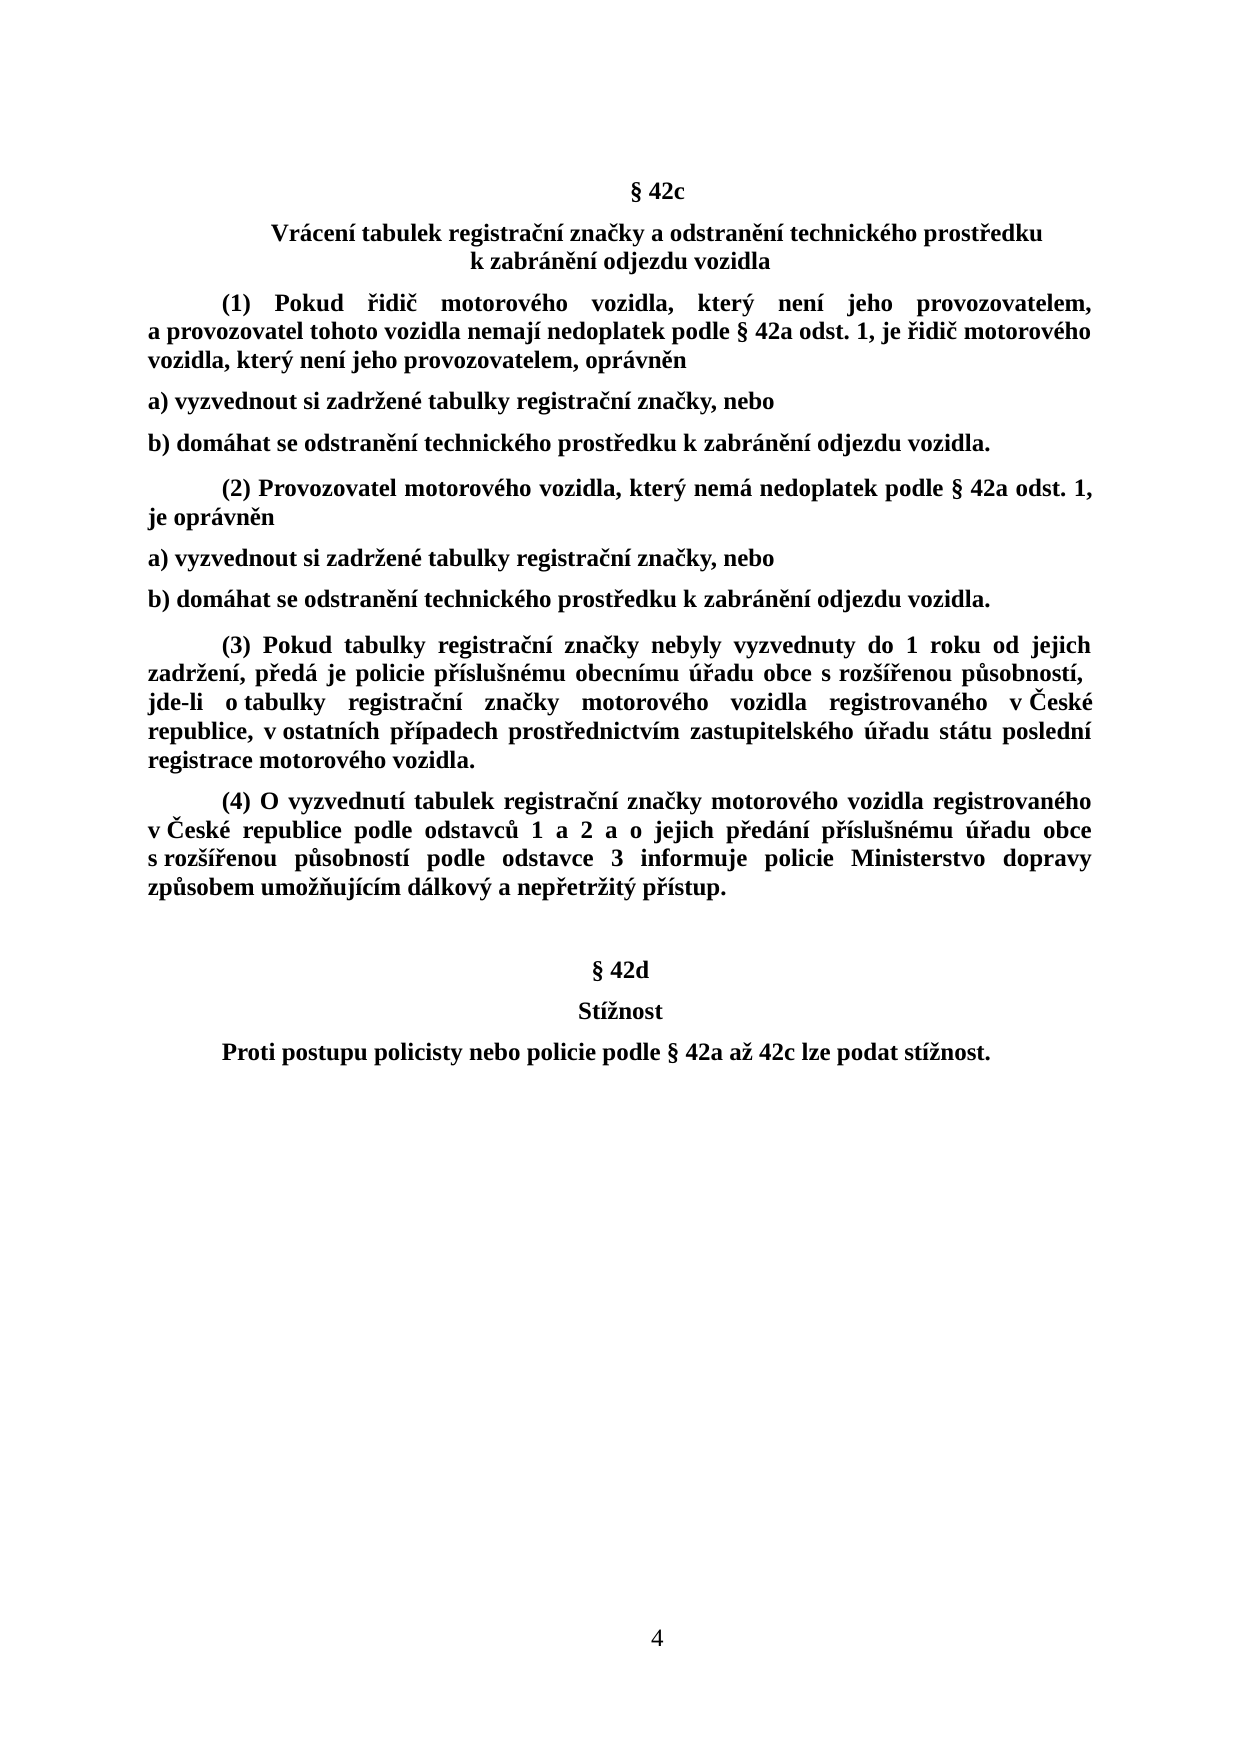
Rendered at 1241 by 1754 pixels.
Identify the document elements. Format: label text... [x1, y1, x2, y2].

text Proti postupu policisty nebo policie podle § 42a až 42c lze podat stížnost. [148, 1037, 1093, 1066]
text b) domáhat se odstranění technického prostředku k zabránění odjezdu vozidla. [148, 584, 1093, 613]
text b) domáhat se odstranění technického prostředku k zabránění odjezdu vozidla. [148, 428, 1093, 456]
text a) vyzvednout si zadržené tabulky registrační značky, nebo [148, 543, 1093, 572]
text § 42c [148, 176, 1093, 205]
text Stížnost [148, 996, 1093, 1025]
text (1) Pokud řidič motorového vozidla, který není jeho provozovatelem, a provozovatel tohoto vozidla nemají nedoplatek podle § 42a odst. 1, je řidič motorového vozidla, který není jeho provozovatelem, oprávněn [148, 288, 1093, 374]
text (2) Provozovatel motorového vozidla, který nemá nedoplatek podle § 42a odst. 1, je oprávněn [148, 473, 1093, 531]
text (3) Pokud tabulky registrační značky nebyly vyzvednuty do 1 roku od jejich zadržení, předá je policie příslušnému obecnímu úřadu obce s rozšířenou působností, jde-li o tabulky registrační značky motorového vozidla registrovaného v České republice, v ostatních případech prostřednictvím zastupitelského úřadu státu poslední registrace motorového vozidla. [148, 630, 1093, 773]
text Vrácení tabulek registrační značky a odstranění technického prostředku k zabránění odjezdu vozidla [148, 218, 1093, 275]
text a) vyzvednout si zadržené tabulky registrační značky, nebo [148, 386, 1093, 415]
text § 42d [148, 955, 1093, 983]
text (4) O vyzvednutí tabulek registrační značky motorového vozidla registrovaného v České republice podle odstavců 1 a 2 a o jejich předání příslušnému úřadu obce s rozšířenou působností podle odstavce 3 informuje policie Ministerstvo dopravy způsobem umožňujícím dálkový a nepřetržitý přístup. [148, 786, 1093, 901]
